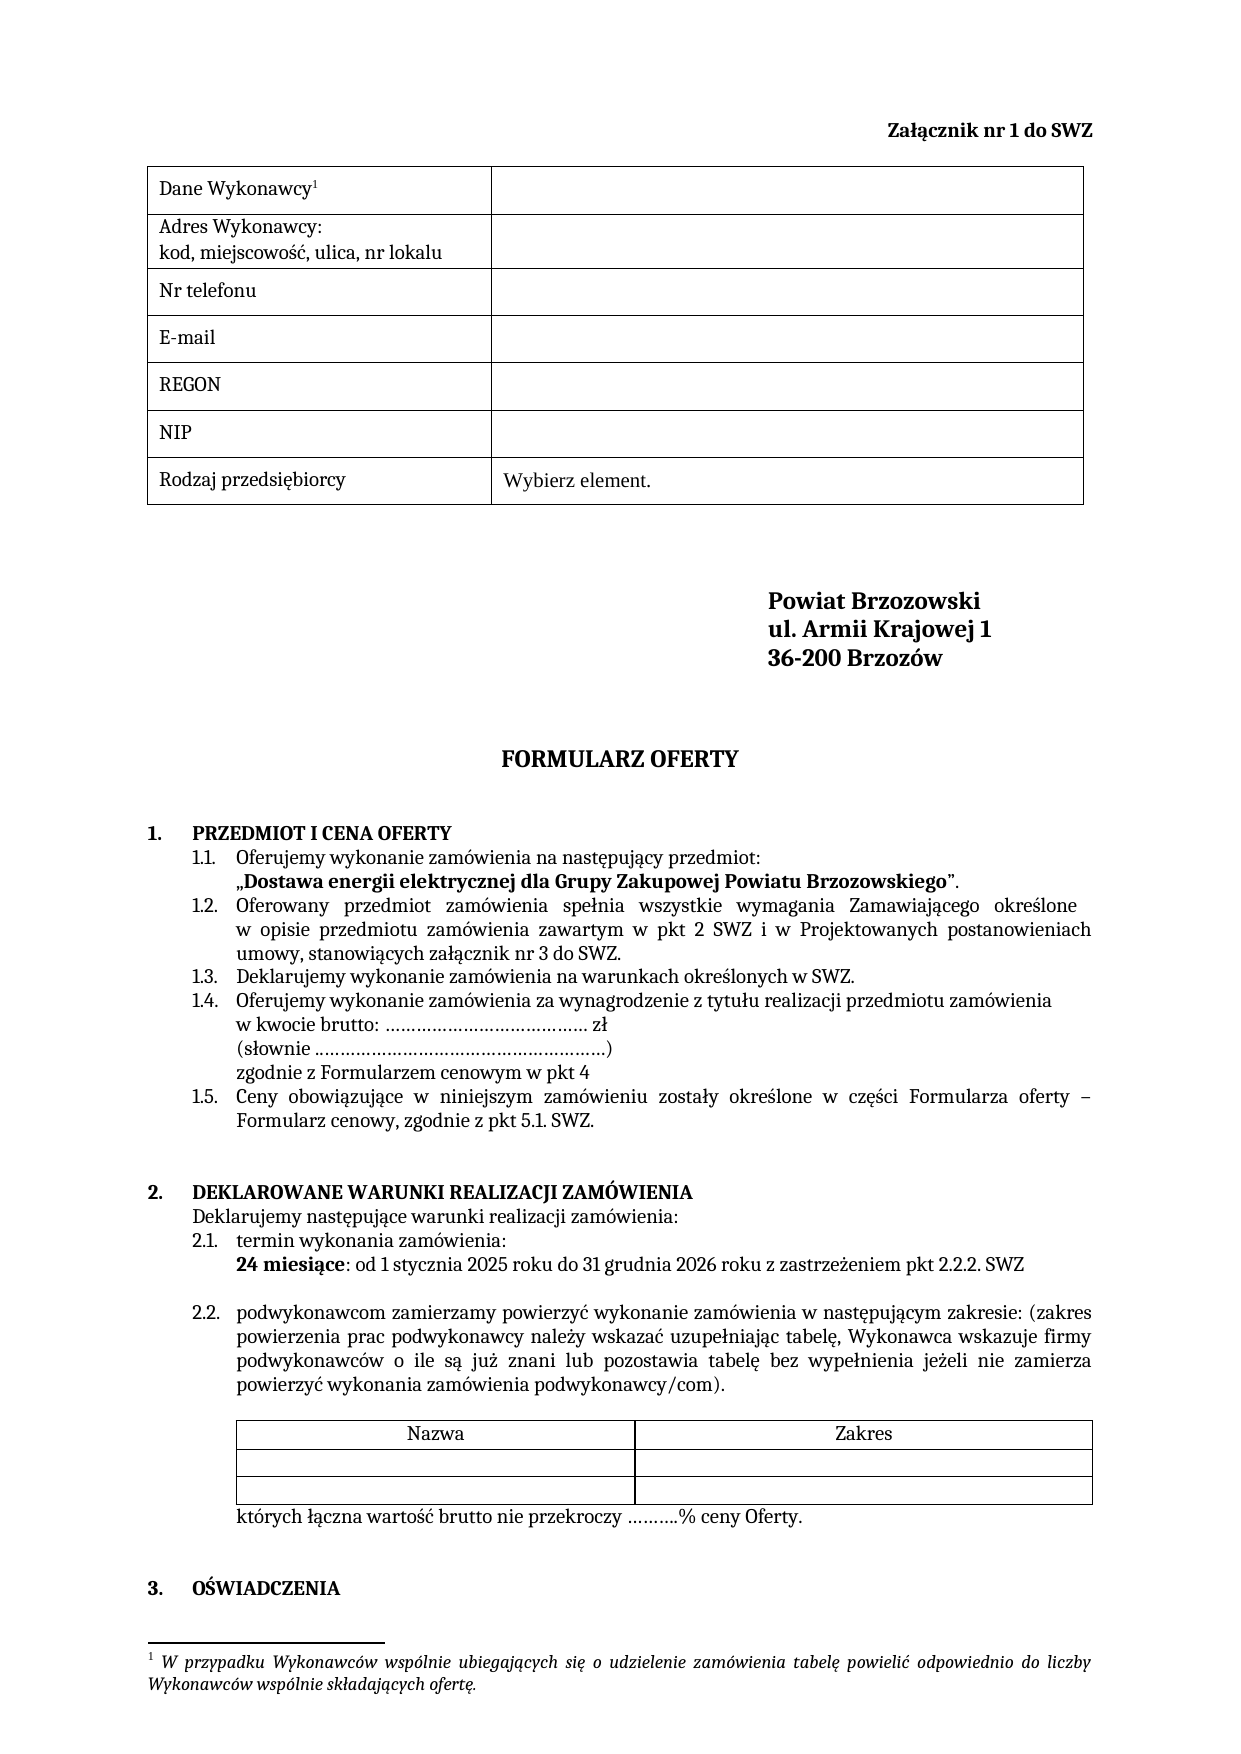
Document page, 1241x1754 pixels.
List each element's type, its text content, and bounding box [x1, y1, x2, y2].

text których łączna wartość brutto nie przekroczy ……….% ceny Oferty. [236, 1505, 1093, 1529]
table_cell [237, 1450, 634, 1476]
text Powiat Brzozowski [768, 587, 1093, 615]
list PRZEDMIOT I CENA OFERTY [148, 821, 1093, 845]
table_cell [492, 363, 1083, 409]
text 36-200 Brzozów [768, 644, 1093, 673]
table_cell [492, 269, 1083, 315]
text FORMULARZ OFERTY [148, 745, 1093, 773]
list Oferowany przedmiot zamówienia spełnia wszystkie wymagania Zamawiającego określone w opisie przedmiotu zamówienia zawartym w pkt 2 SWZ i w Projektowanych postanowieniach umowy, stanowiących załącznik nr 3 do SWZ. [192, 893, 1093, 965]
table_cell [636, 1477, 1092, 1504]
list w kwocie brutto: ………………………………… zł [236, 1013, 1093, 1037]
table_header Dane Wykonawcy [148, 167, 491, 213]
text Załącznik nr 1 do SWZ [148, 118, 1093, 142]
table_cell REGON [148, 363, 491, 409]
table_cell E-mail [148, 316, 491, 362]
table_cell NIP [148, 411, 491, 457]
list Oferujemy wykonanie zamówienia za wynagrodzenie z tytułu realizacji przedmiotu zamówienia [192, 989, 1093, 1013]
text ul. Armii Krajowej 1 [768, 615, 1093, 644]
table_header Zakres [636, 1421, 1092, 1448]
list podwykonawcom zamierzamy powierzyć wykonanie zamówienia w następującym zakresie: (zakres powierzenia prac podwykonawcy należy wskazać uzupełniając tabelę, Wykonawca wskazuje firmy podwykonawców o ile są już znani lub pozostawia tabelę bez wypełnienia jeżeli nie zamierza powierzyć wykonania zamówienia podwykonawcy/com). [192, 1301, 1093, 1396]
table_cell [636, 1450, 1092, 1476]
table_cell Adres Wykonawcy: kod, miejscowość, ulica, nr lokalu [148, 215, 491, 268]
list DEKLAROWANE WARUNKI REALIZACJI ZAMÓWIENIA [148, 1181, 1093, 1205]
table_cell Nr telefonu [148, 269, 491, 315]
table_header Nazwa [237, 1421, 634, 1448]
list (słownie ..………………………………………………) [236, 1037, 1093, 1061]
list zgodnie z Formularzem cenowym w pkt 4 [236, 1061, 1093, 1085]
table_cell [492, 316, 1083, 362]
table_cell [492, 411, 1083, 457]
table_cell [492, 215, 1083, 268]
list Deklarujemy następujące warunki realizacji zamówienia: [192, 1205, 1093, 1229]
list Ceny obowiązujące w niniejszym zamówieniu zostały określone w części Formularza oferty – Formularz cenowy, zgodnie z pkt 5.1. SWZ. [192, 1085, 1093, 1133]
table_cell [237, 1477, 634, 1504]
list Oferujemy wykonanie zamówienia na następujący przedmiot: [192, 845, 1093, 869]
list OŚWIADCZENIA [148, 1577, 1093, 1601]
table_header [492, 167, 1083, 213]
list „Dostawa energii elektrycznej dla Grupy Zakupowej Powiatu Brzozowskiego”. [236, 869, 1093, 893]
table_cell Rodzaj przedsiębiorcy [148, 458, 491, 504]
list Deklarujemy wykonanie zamówienia na warunkach określonych w SWZ. [192, 965, 1093, 989]
list 24 miesiące: od 1 stycznia 2025 roku do 31 grudnia 2026 roku z zastrzeżeniem pkt 2.2.2. SWZ [236, 1253, 1093, 1277]
list termin wykonania zamówienia: [192, 1229, 1093, 1253]
